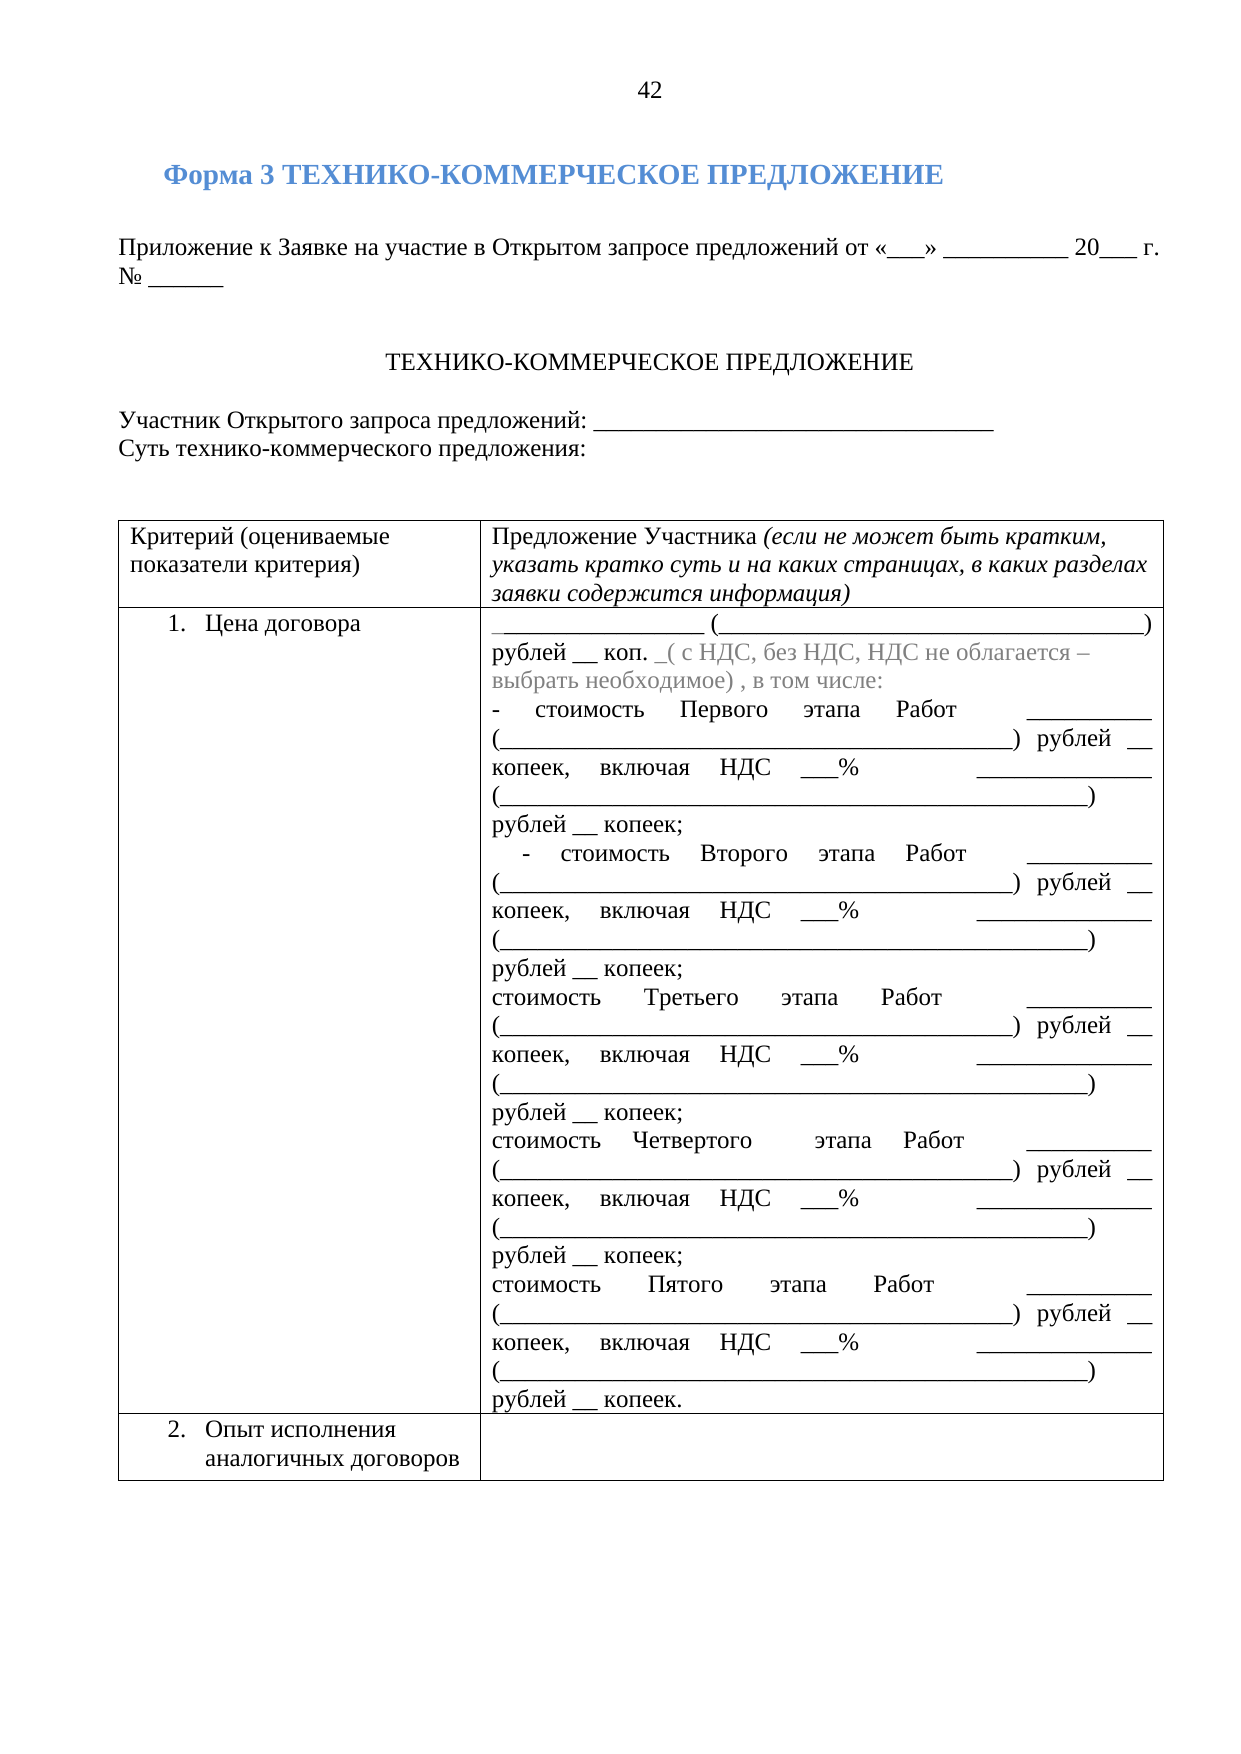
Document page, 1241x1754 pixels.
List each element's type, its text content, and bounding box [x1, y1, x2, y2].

text Участник Открытого запроса предложений: ________________________________ [118, 405, 1181, 433]
table_cell Опыт исполнения аналогичных договоров [119, 1414, 480, 1479]
table_cell _________________ (__________________________________) рублей __ коп. _( с НДС, без НДС, НДС не облагается – выбрать необходимое) , в том числе: - стоимость Первого этапа Работ __________ (_________________________________________) рублей __ копеек, включая НДС ___% ______________ (_______________________________________________) рублей __ копеек; - стоимость Второго этапа Работ __________ (_________________________________________) рублей __ копеек, включая НДС ___% ______________ (_______________________________________________) рублей __ копеек; стоимость Третьего этапа Работ __________ (_________________________________________) рублей __ копеек, включая НДС ___% ______________ (_______________________________________________) рублей __ копеек; стоимость Четвертого этапа Работ __________ (_________________________________________) рублей __ копеек, включая НДС ___% ______________ (_______________________________________________) рублей __ копеек; стоимость Пятого этапа Работ __________ (_________________________________________) рублей __ копеек, включая НДС ___% ______________ (_______________________________________________) рублей __ копеек. [481, 608, 1163, 1413]
table_cell [481, 1414, 1163, 1479]
table_cell Цена договора [119, 608, 480, 1413]
text № ______ [118, 261, 1181, 290]
text Приложение к Заявке на участие в Открытом запросе предложений от «___» __________ 20___ г. [118, 232, 1181, 261]
text Суть технико-коммерческого предложения: [118, 433, 1181, 462]
text Форма 3 ТЕХНИКО-КОММЕРЧЕСКОЕ ПРЕДЛОЖЕНИЕ [163, 157, 1181, 191]
text ТЕХНИКО-КОММЕРЧЕСКОЕ ПРЕДЛОЖЕНИЕ [118, 347, 1181, 376]
table_header Критерий (оцениваемые показатели критерия) [119, 521, 480, 607]
table_header Предложение Участника (если не может быть кратким, указать кратко суть и на каких страницах, в каких разделах заявки содержится информация) [481, 521, 1163, 607]
